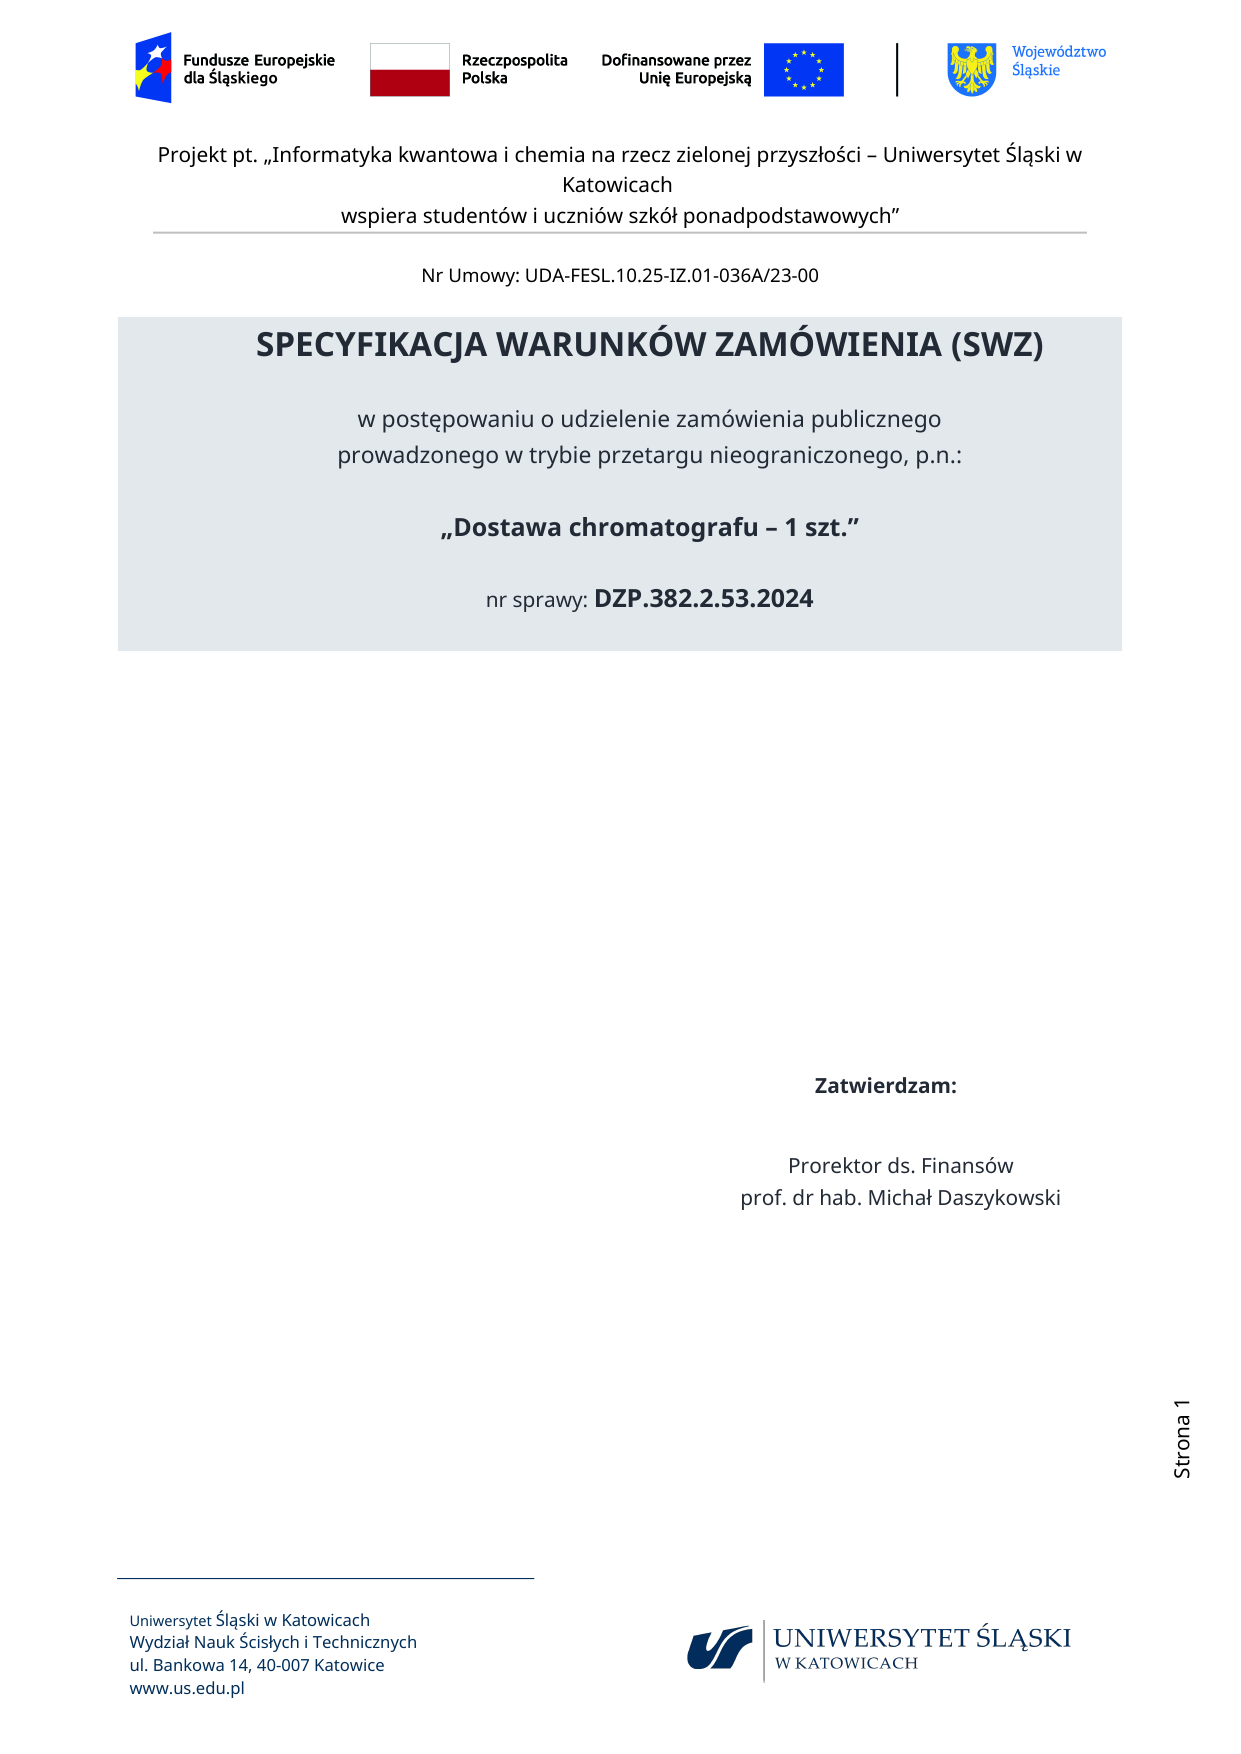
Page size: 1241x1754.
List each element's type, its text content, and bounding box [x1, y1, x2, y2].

picture [0, 1568, 535, 1587]
picture [118, 14, 1123, 121]
picture [685, 1620, 1071, 1683]
text Prorektor ds. Finansów [679, 1151, 1122, 1179]
table_header SPECYFIKACJA WARUNKÓW ZAMÓWIENIA (SWZ) w postępowaniu o udzielenie zamówienia publicznego prowadzonego w trybie przetargu nieograniczonego, p.n.: „Dostawa chromatografu – 1 szt.” nr sprawy: DZP.382.2.53.2024 [118, 317, 1122, 651]
text Zatwierdzam: [679, 1071, 1093, 1100]
text prof. dr hab. Michał Daszykowski [679, 1183, 1122, 1212]
